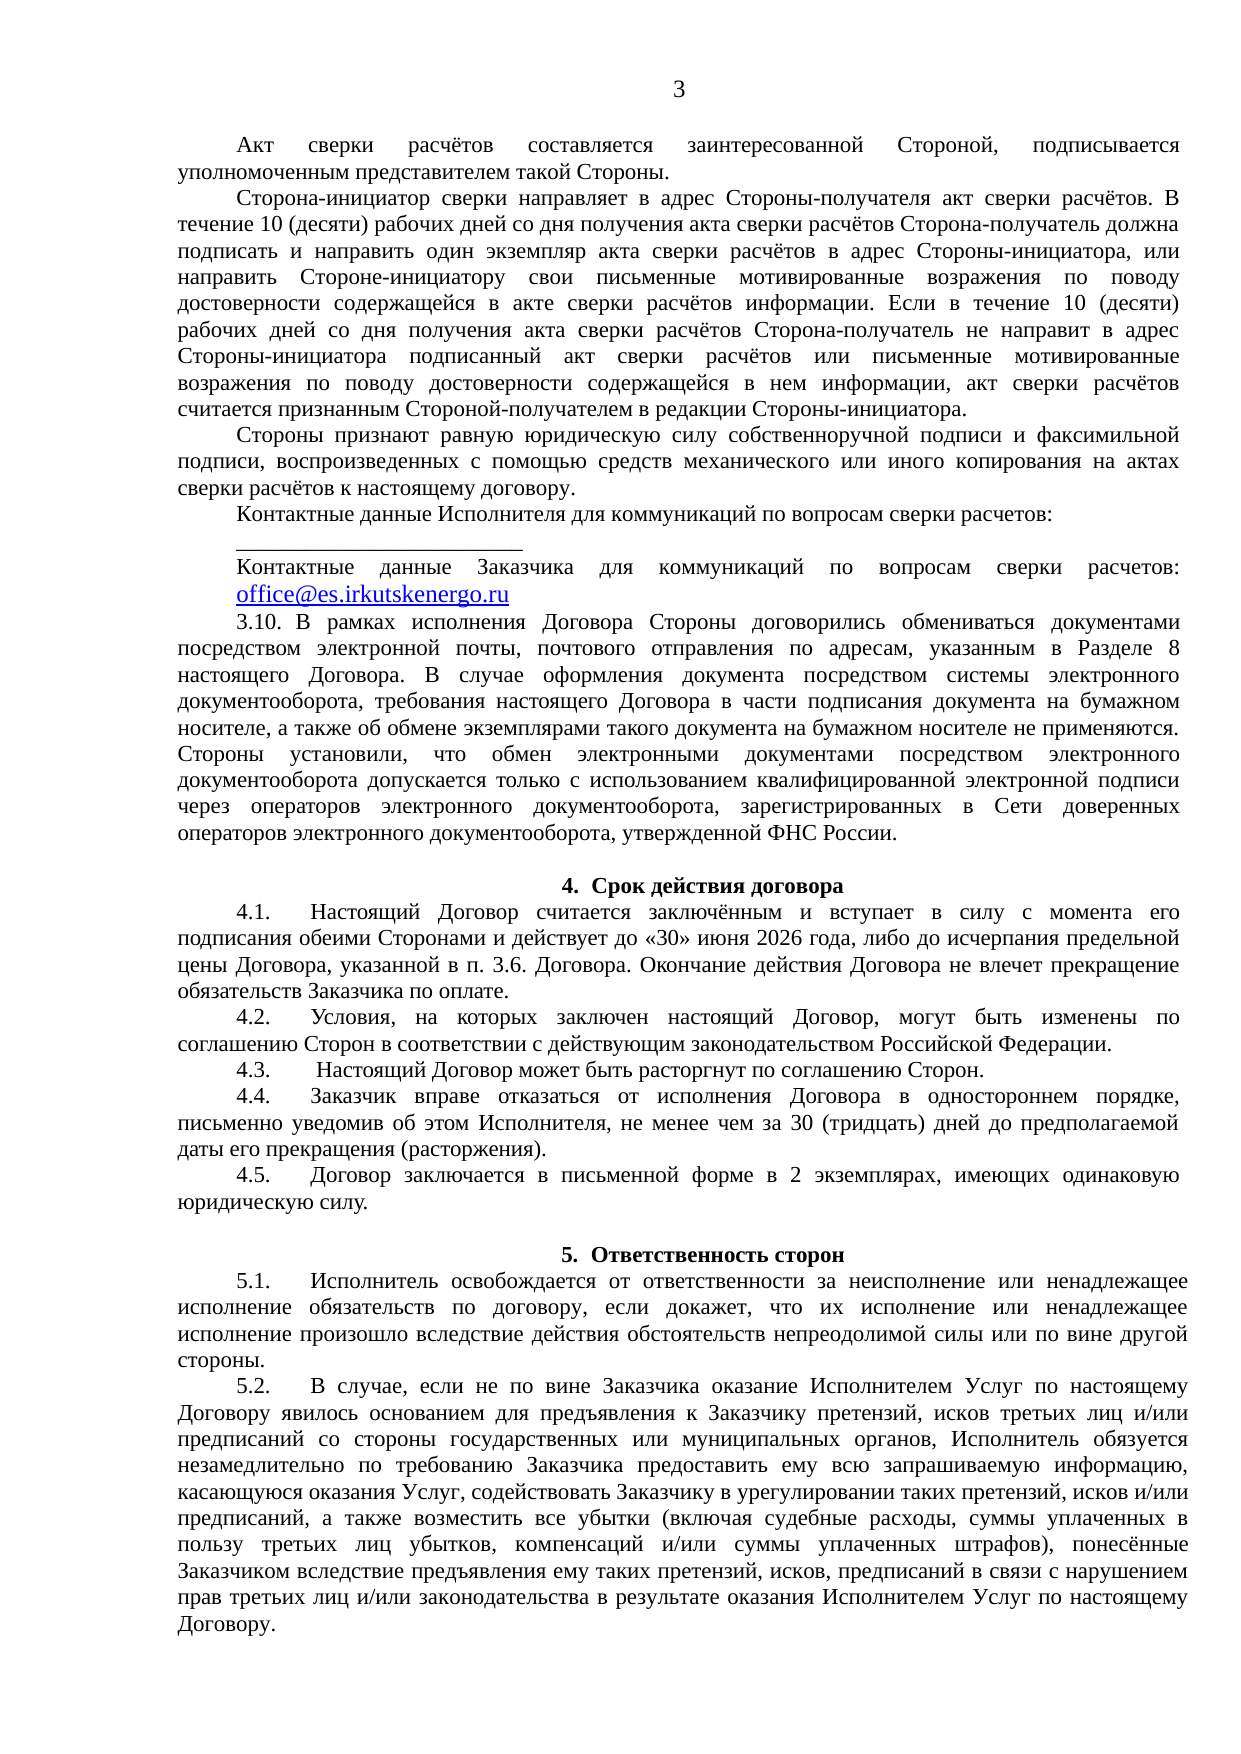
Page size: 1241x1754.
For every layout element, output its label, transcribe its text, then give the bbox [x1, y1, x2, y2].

list Срок действия договора [177, 872, 1228, 898]
list Исполнитель освобождается от ответственности за неисполнение или ненадлежащее исполнение обязательств по договору, если докажет, что их исполнение или ненадлежащее исполнение произошло вследствие действия обстоятельств непреодолимой силы или по вине другой стороны. [177, 1267, 1190, 1372]
list Стороны признают равную юридическую силу собственноручной подписи и факсимильной подписи, воспроизведенных с помощью средств механического или иного копирования на актах сверки расчётов к настоящему договору. [177, 421, 1181, 500]
list Условия, на которых заключен настоящий Договор, могут быть изменены по соглашению Сторон в соответствии с действующим законодательством Российской Федерации. [177, 1003, 1181, 1056]
list Акт сверки расчётов составляется заинтересованной Стороной, подписывается уполномоченным представителем такой Стороны. [177, 131, 1181, 184]
list Сторона-инициатор сверки направляет в адрес Стороны-получателя акт сверки расчётов. В течение 10 (десяти) рабочих дней со дня получения акта сверки расчётов Сторона-получатель должна подписать и направить один экземпляр акта сверки расчётов в адрес Стороны-инициатора, или направить Стороне-инициатору свои письменные мотивированные возражения по поводу достоверности содержащейся в акте сверки расчётов информации. Если в течение 10 (десяти) рабочих дней со дня получения акта сверки расчётов Сторона-получатель не направит в адрес Стороны-инициатора подписанный акт сверки расчётов или письменные мотивированные возражения по поводу достоверности содержащейся в нем информации, акт сверки расчётов считается признанным Стороной-получателем в редакции Стороны-инициатора. [177, 184, 1181, 421]
list Настоящий Договор считается заключённым и вступает в силу с момента его подписания обеими Сторонами и действует до «30» июня 2026 года, либо до исчерпания предельной цены Договора, указанной в п. 3.6. Договора. Окончание действия Договора не влечет прекращение обязательств Заказчика по оплате. [177, 898, 1181, 1003]
list Заказчик вправе отказаться от исполнения Договора в одностороннем порядке, письменно уведомив об этом Исполнителя, не менее чем за 30 (тридцать) дней до предполагаемой даты его прекращения (расторжения). [177, 1082, 1181, 1162]
list Ответственность сторон [177, 1241, 1228, 1267]
list Настоящий Договор может быть расторгнут по соглашению Сторон. [177, 1056, 1181, 1082]
list Контактные данные Исполнителя для коммуникаций по вопросам сверки расчетов: [177, 500, 1181, 527]
list В рамках исполнения Договора Стороны договорились обмениваться документами посредством электронной почты, почтового отправления по адресам, указанным в Разделе 8 настоящего Договора. В случае оформления документа посредством системы электронного документооборота, требования настоящего Договора в части подписания документа на бумажном носителе, а также об обмене экземплярами такого документа на бумажном носителе не применяются. Стороны установили, что обмен электронными документами посредством электронного документооборота допускается только с использованием квалифицированной электронной подписи через операторов электронного документооборота, зарегистрированных в Сети доверенных операторов электронного документооборота, утвержденной ФНС России. [177, 608, 1181, 845]
list Контактные данные Заказчика для коммуникаций по вопросам сверки расчетов: office@es.irkutskenergo.ru [236, 553, 1181, 608]
list Договор заключается в письменной форме в 2 экземплярах, имеющих одинаковую юридическую силу. [177, 1162, 1181, 1214]
list _________________________ [177, 527, 1181, 553]
list В случае, если не по вине Заказчика оказание Исполнителем Услуг по настоящему Договору явилось основанием для предъявления к Заказчику претензий, исков третьих лиц и/или предписаний со стороны государственных или муниципальных органов, Исполнитель обязуется незамедлительно по требованию Заказчика предоставить ему всю запрашиваемую информацию, касающуюся оказания Услуг, содействовать Заказчику в урегулировании таких претензий, исков и/или предписаний, а также возместить все убытки (включая судебные расходы, суммы уплаченных в пользу третьих лиц убытков, компенсаций и/или суммы уплаченных штрафов), понесённые Заказчиком вследствие предъявления ему таких претензий, исков, предписаний в связи с нарушением прав третьих лиц и/или законодательства в результате оказания Исполнителем Услуг по настоящему Договору. [177, 1372, 1190, 1636]
